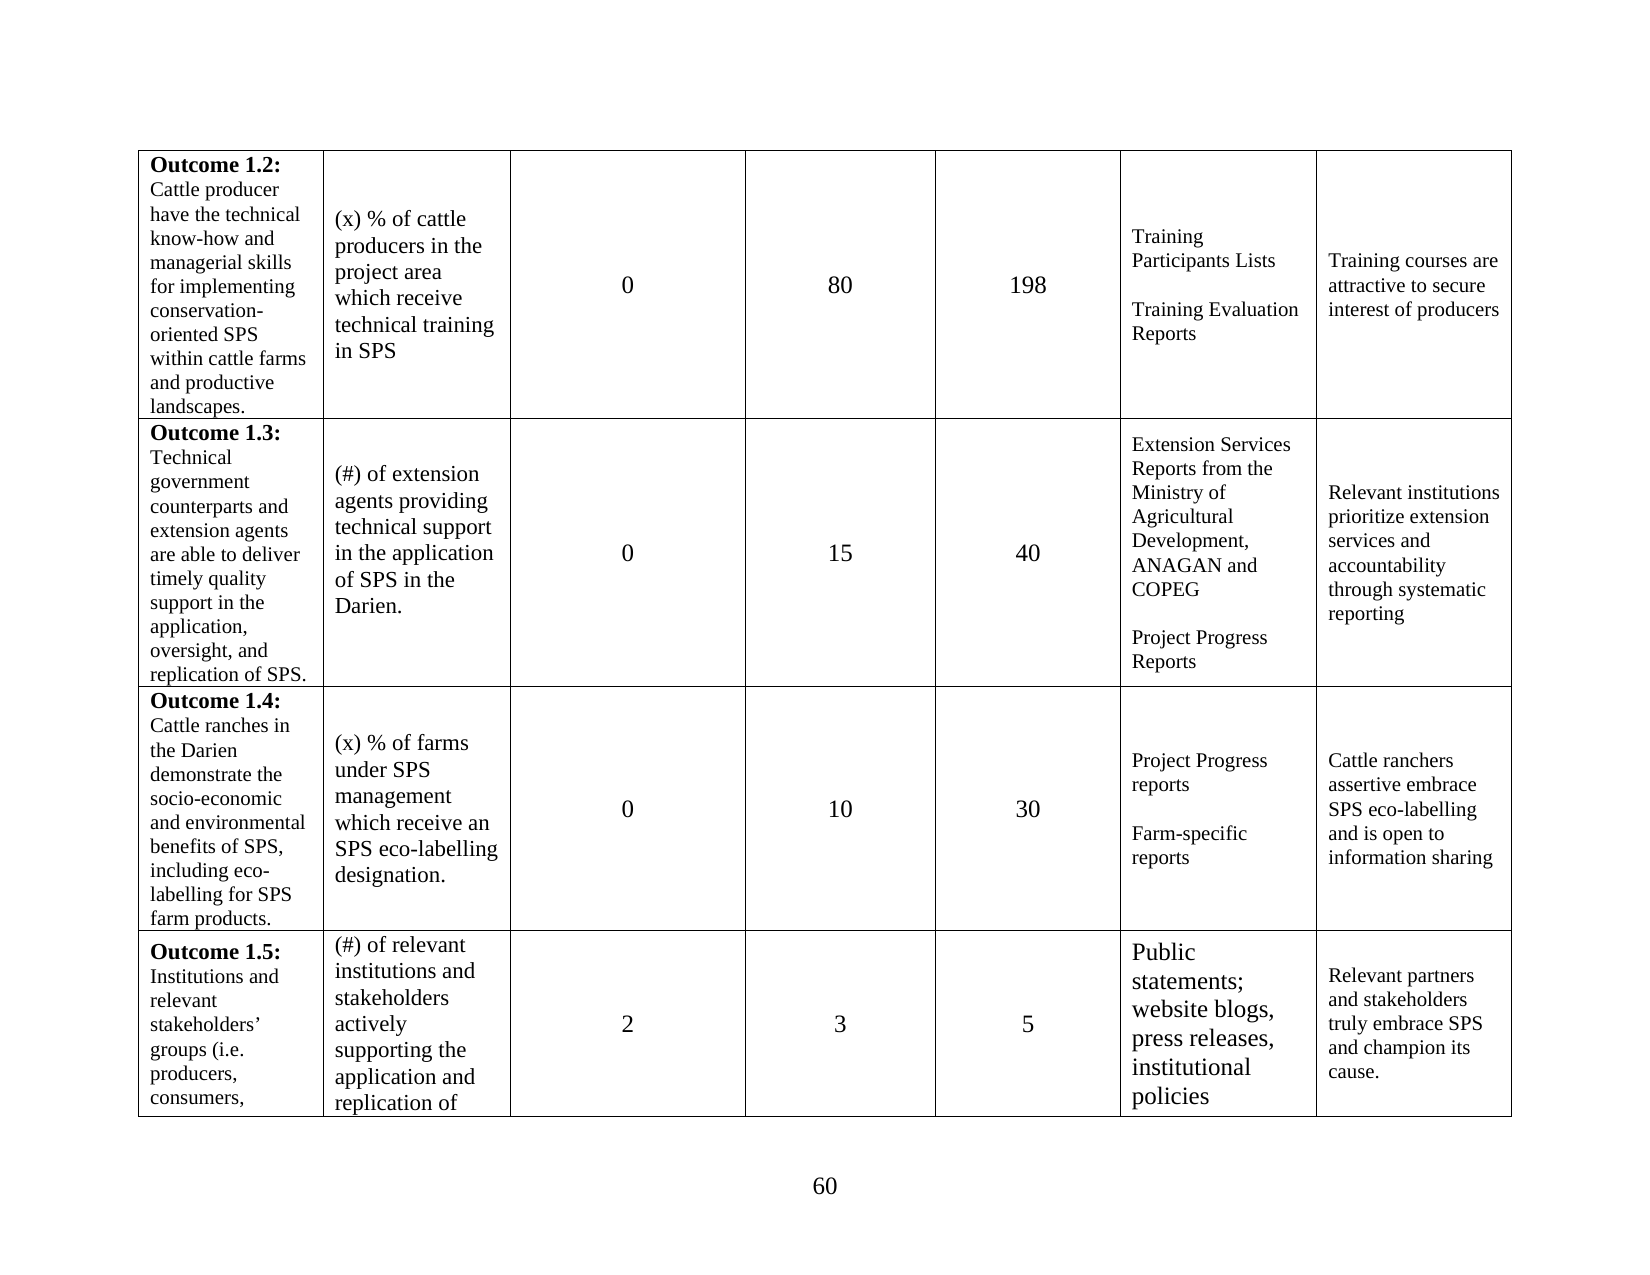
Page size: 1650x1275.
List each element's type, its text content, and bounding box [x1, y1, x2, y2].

table_cell 0 [511, 151, 745, 418]
table_cell (#) of extension agents providing technical support in the application of SPS in the Darien. [324, 419, 510, 686]
table_cell Training Participants Lists Training Evaluation Reports [1121, 151, 1316, 418]
table_cell 15 [746, 419, 935, 686]
table_cell 0 [511, 687, 745, 930]
table_cell Project Progress reports Farm-specific reports [1121, 687, 1316, 930]
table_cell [324, 931, 510, 1116]
table_cell 40 [936, 419, 1120, 686]
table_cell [1121, 931, 1316, 1116]
table_cell Outcome 1.2: Cattle producer have the technical know-how and managerial skills for implementing conservation-oriented SPS within cattle farms and productive landscapes. [139, 151, 323, 418]
table_cell 5 [936, 931, 1120, 1116]
table_cell Outcome 1.4: Cattle ranches in the Darien demonstrate the socio-economic and environmental benefits of SPS, including eco-labelling for SPS farm products. [139, 687, 323, 930]
table_cell 10 [746, 687, 935, 930]
table_cell Outcome 1.3: Technical government counterparts and extension agents are able to deliver timely quality support in the application, oversight, and replication of SPS. [139, 419, 323, 686]
table_cell Cattle ranchers assertive embrace SPS eco-labelling and is open to information sharing [1317, 687, 1511, 930]
table_cell 0 [511, 419, 745, 686]
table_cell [139, 931, 323, 1116]
table_cell 3 [746, 931, 935, 1116]
table_cell 198 [936, 151, 1120, 418]
table_cell Training courses are attractive to secure interest of producers [1317, 151, 1511, 418]
table_cell Extension Services Reports from the Ministry of Agricultural Development, ANAGAN and COPEG Project Progress Reports [1121, 419, 1316, 686]
table_cell 2 [511, 931, 745, 1116]
table_cell (x) % of farms under SPS management which receive an SPS eco-labelling designation. [324, 687, 510, 930]
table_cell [1317, 931, 1511, 1116]
table_cell Relevant institutions prioritize extension services and accountability through systematic reporting [1317, 419, 1511, 686]
table_cell 30 [936, 687, 1120, 930]
table_cell (x) % of cattle producers in the project area which receive technical training in SPS [324, 151, 510, 418]
table_cell 80 [746, 151, 935, 418]
